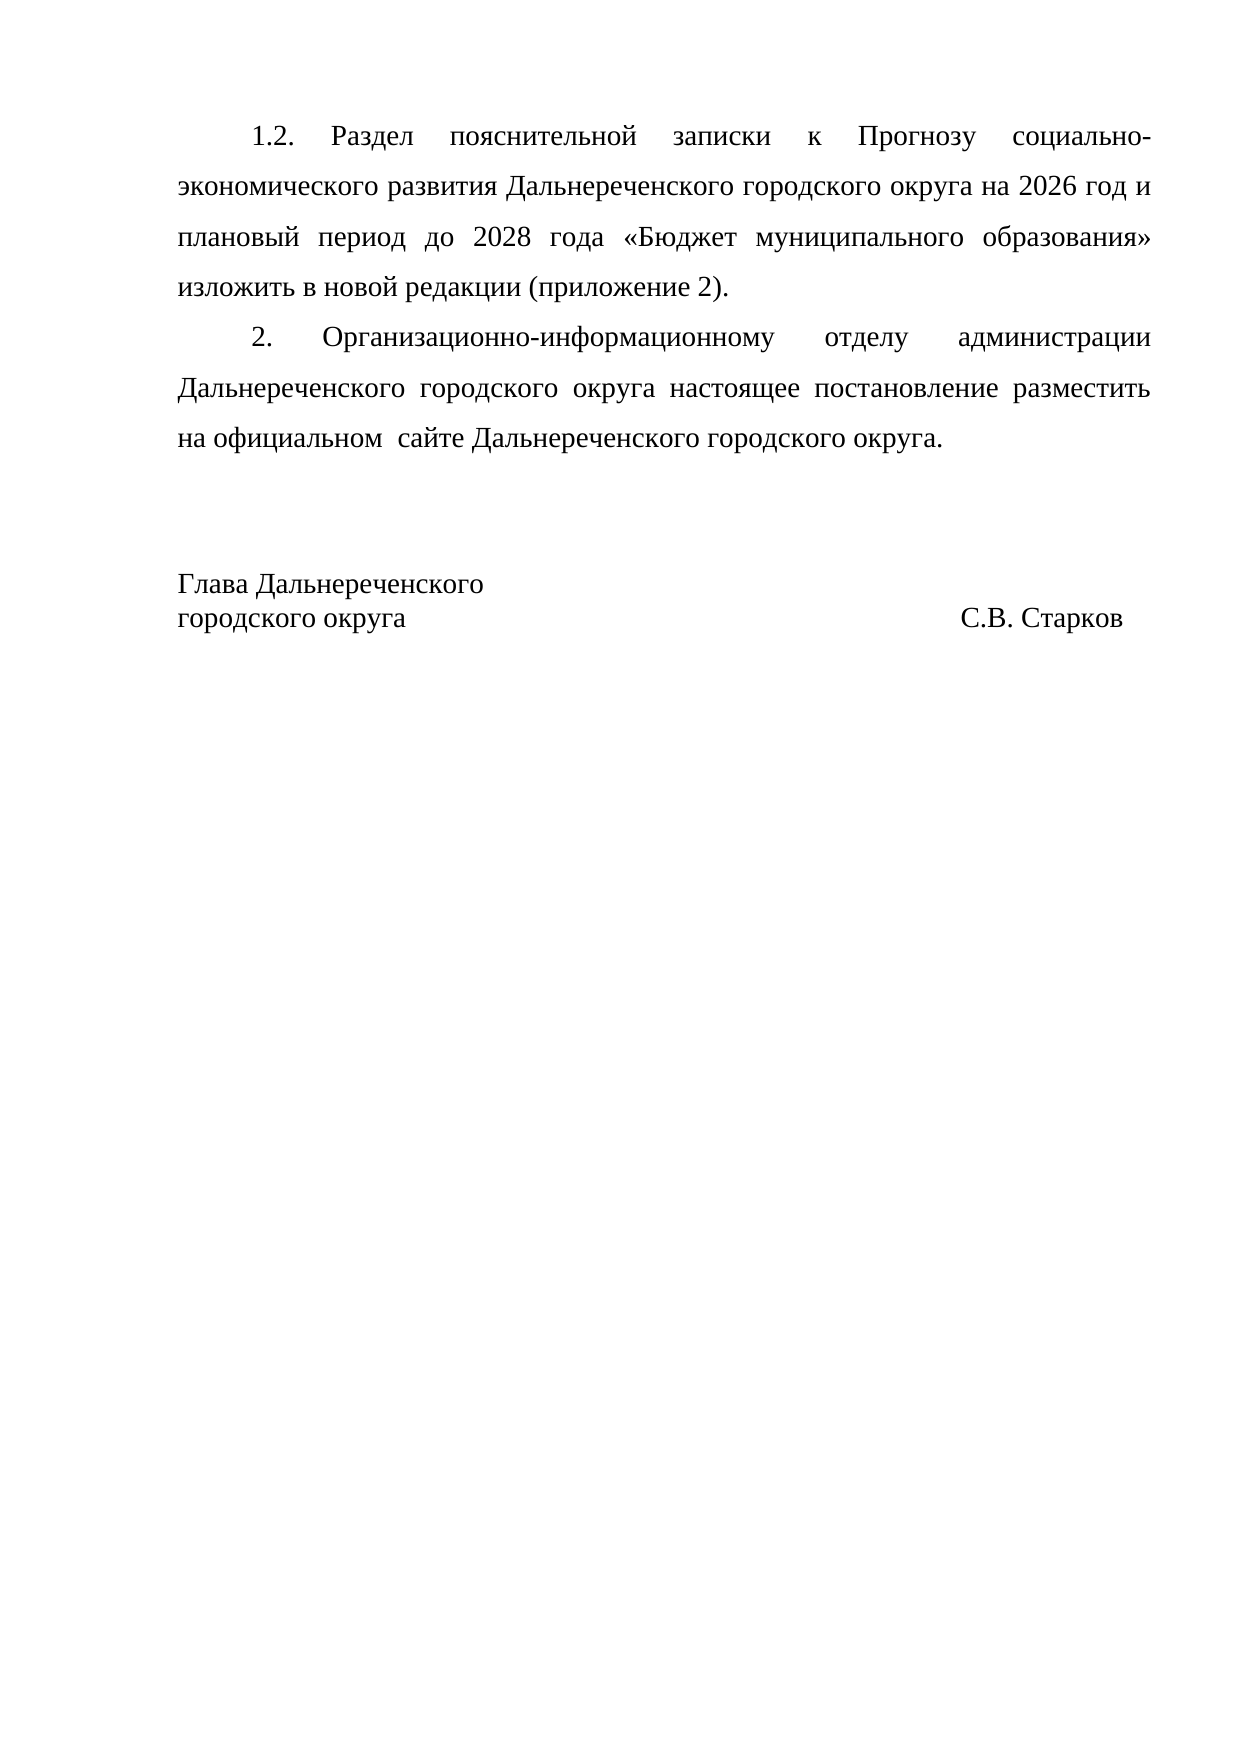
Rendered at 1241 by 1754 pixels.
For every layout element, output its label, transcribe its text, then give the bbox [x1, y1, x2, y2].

text Глава Дальнереченского [177, 566, 1152, 600]
text 1.2. Раздел пояснительной записки к Прогнозу социально-экономического развития Дальнереченского городского округа на 2026 год и плановый период до 2028 года «Бюджет муниципального образования» изложить в новой редакции (приложение 2). [177, 118, 1152, 303]
text 2. Организационно-информационному отделу администрации Дальнереченского городского округа настоящее постановление разместить на официальном сайте Дальнереченского городского округа. [177, 319, 1152, 453]
text городского округа С.В. Старков [177, 600, 1152, 633]
